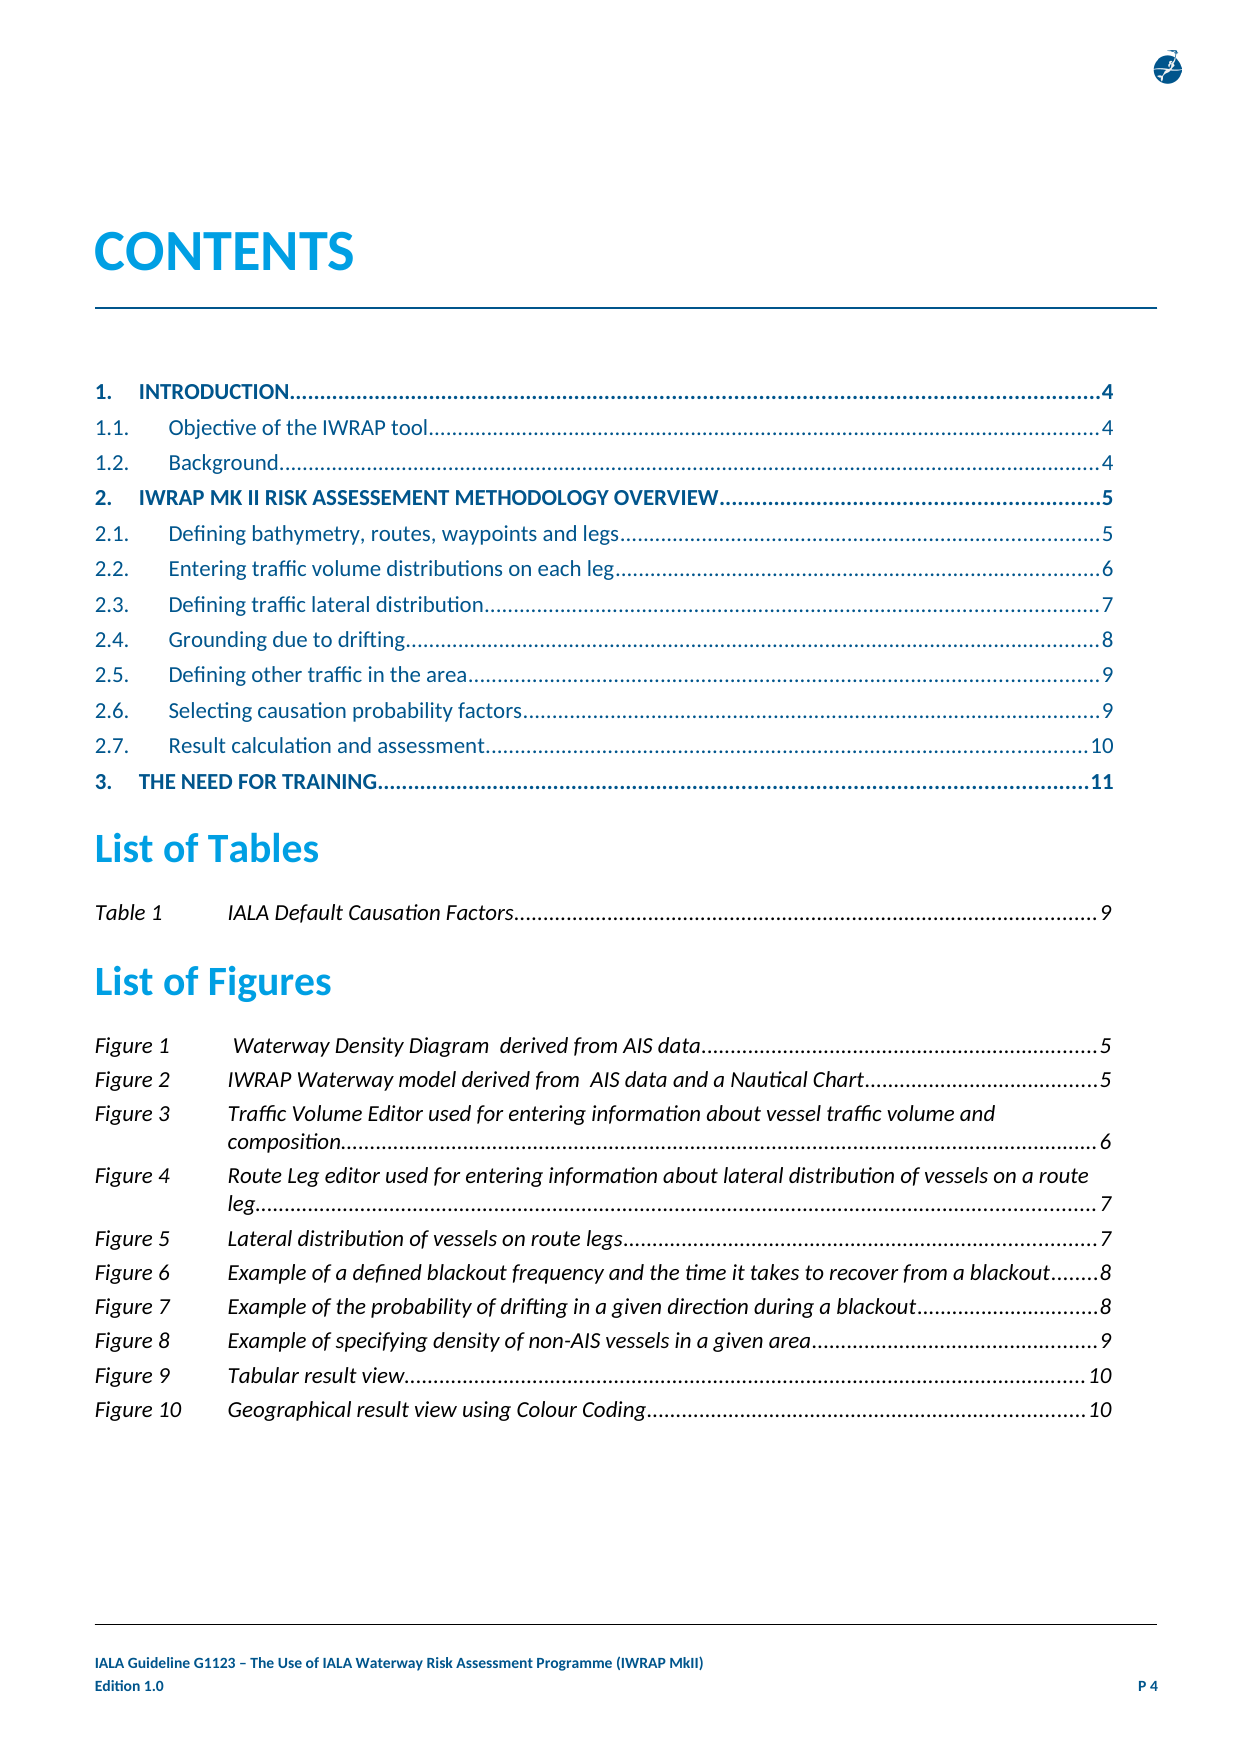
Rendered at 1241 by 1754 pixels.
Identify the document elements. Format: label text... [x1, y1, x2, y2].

text 3. THE NEED FOR TRAINING 11 [94, 763, 1113, 795]
text 2.7. Result calculation and assessment 10 [94, 728, 1113, 759]
text Figure 5 Lateral distribution of vessels on route legs 7 [94, 1224, 1113, 1252]
text Figure 2 IWRAP Waterway model derived from AIS data and a Nautical Chart 5 [94, 1065, 1113, 1093]
list List of Tables [94, 822, 1157, 873]
text 2.4. Grounding due to drifting 8 [94, 622, 1113, 653]
text Figure 10 Geographical result view using Colour Coding 10 [94, 1395, 1113, 1423]
text Table 1 IALA Default Causation Factors 9 [94, 898, 1113, 926]
text Figure 1 Waterway Density Diagram derived from AIS data 5 [94, 1031, 1113, 1059]
text 2.2. Entering traffic volume distributions on each leg 6 [94, 551, 1113, 582]
text Figure 6 Example of a defined blackout frequency and the time it takes to recover from a blackout 8 [94, 1258, 1113, 1286]
text Figure 7 Example of the probability of drifting in a given direction during a blackout 8 [94, 1292, 1113, 1320]
text 2. IWRAP MK II RISK ASSESSEMENT METHODOLOGY OVERVIEW 5 [94, 480, 1113, 511]
text 1.2. Background 4 [94, 445, 1113, 476]
text Figure 8 Example of specifying density of non-AIS vessels in a given area 9 [94, 1327, 1113, 1355]
text 2.3. Defining traffic lateral distribution 7 [94, 586, 1113, 618]
text 2.5. Defining other traffic in the area 9 [94, 657, 1113, 688]
text 1. INTRODUCTION 4 [94, 374, 1113, 405]
list List of Figures [94, 955, 1157, 1006]
text Figure 3 Traffic Volume Editor used for entering information about vessel traffic volume and composition 6 [94, 1099, 1113, 1155]
text 2.1. Defining bathymetry, routes, waypoints and legs 5 [94, 516, 1113, 547]
text 2.6. Selecting causation probability factors 9 [94, 693, 1113, 724]
text Figure 9 Tabular result view 10 [94, 1361, 1113, 1389]
text 1.1. Objective of the IWRAP tool 4 [94, 409, 1113, 441]
text Figure 4 Route Leg editor used for entering information about lateral distribution of vessels on a route leg 7 [94, 1162, 1113, 1218]
picture [1120, 0, 1241, 119]
